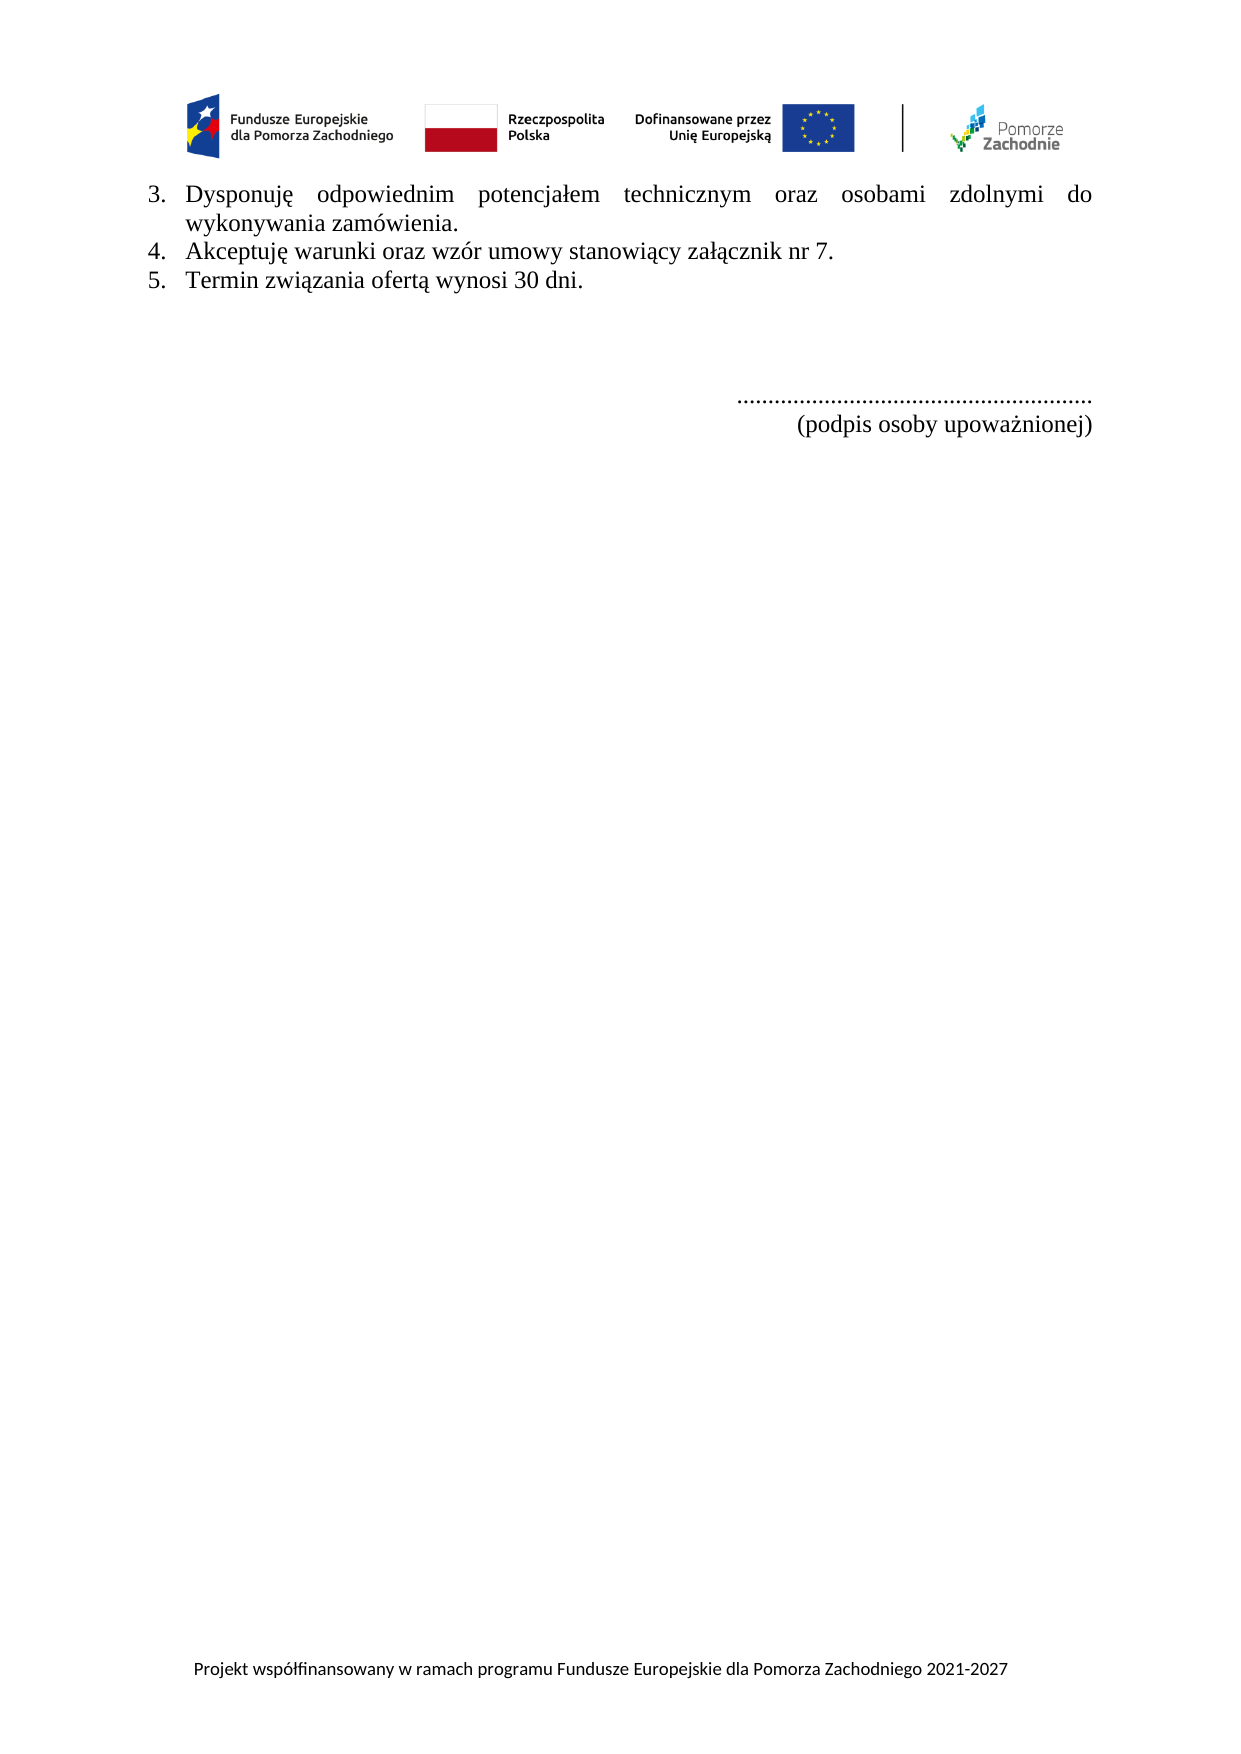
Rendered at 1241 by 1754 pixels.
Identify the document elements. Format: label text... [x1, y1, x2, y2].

list Dysponuję odpowiednim potencjałem technicznym oraz osobami zdolnymi do wykonywania zamówienia. [148, 179, 1093, 236]
list Termin związania ofertą wynosi 30 dni. [148, 265, 1093, 294]
text ......................................................... [148, 380, 1093, 409]
text (podpis osoby upoważnionej) [148, 409, 1093, 438]
picture [147, 73, 1093, 179]
list Akceptuję warunki oraz wzór umowy stanowiący załącznik nr 7. [148, 236, 1093, 265]
